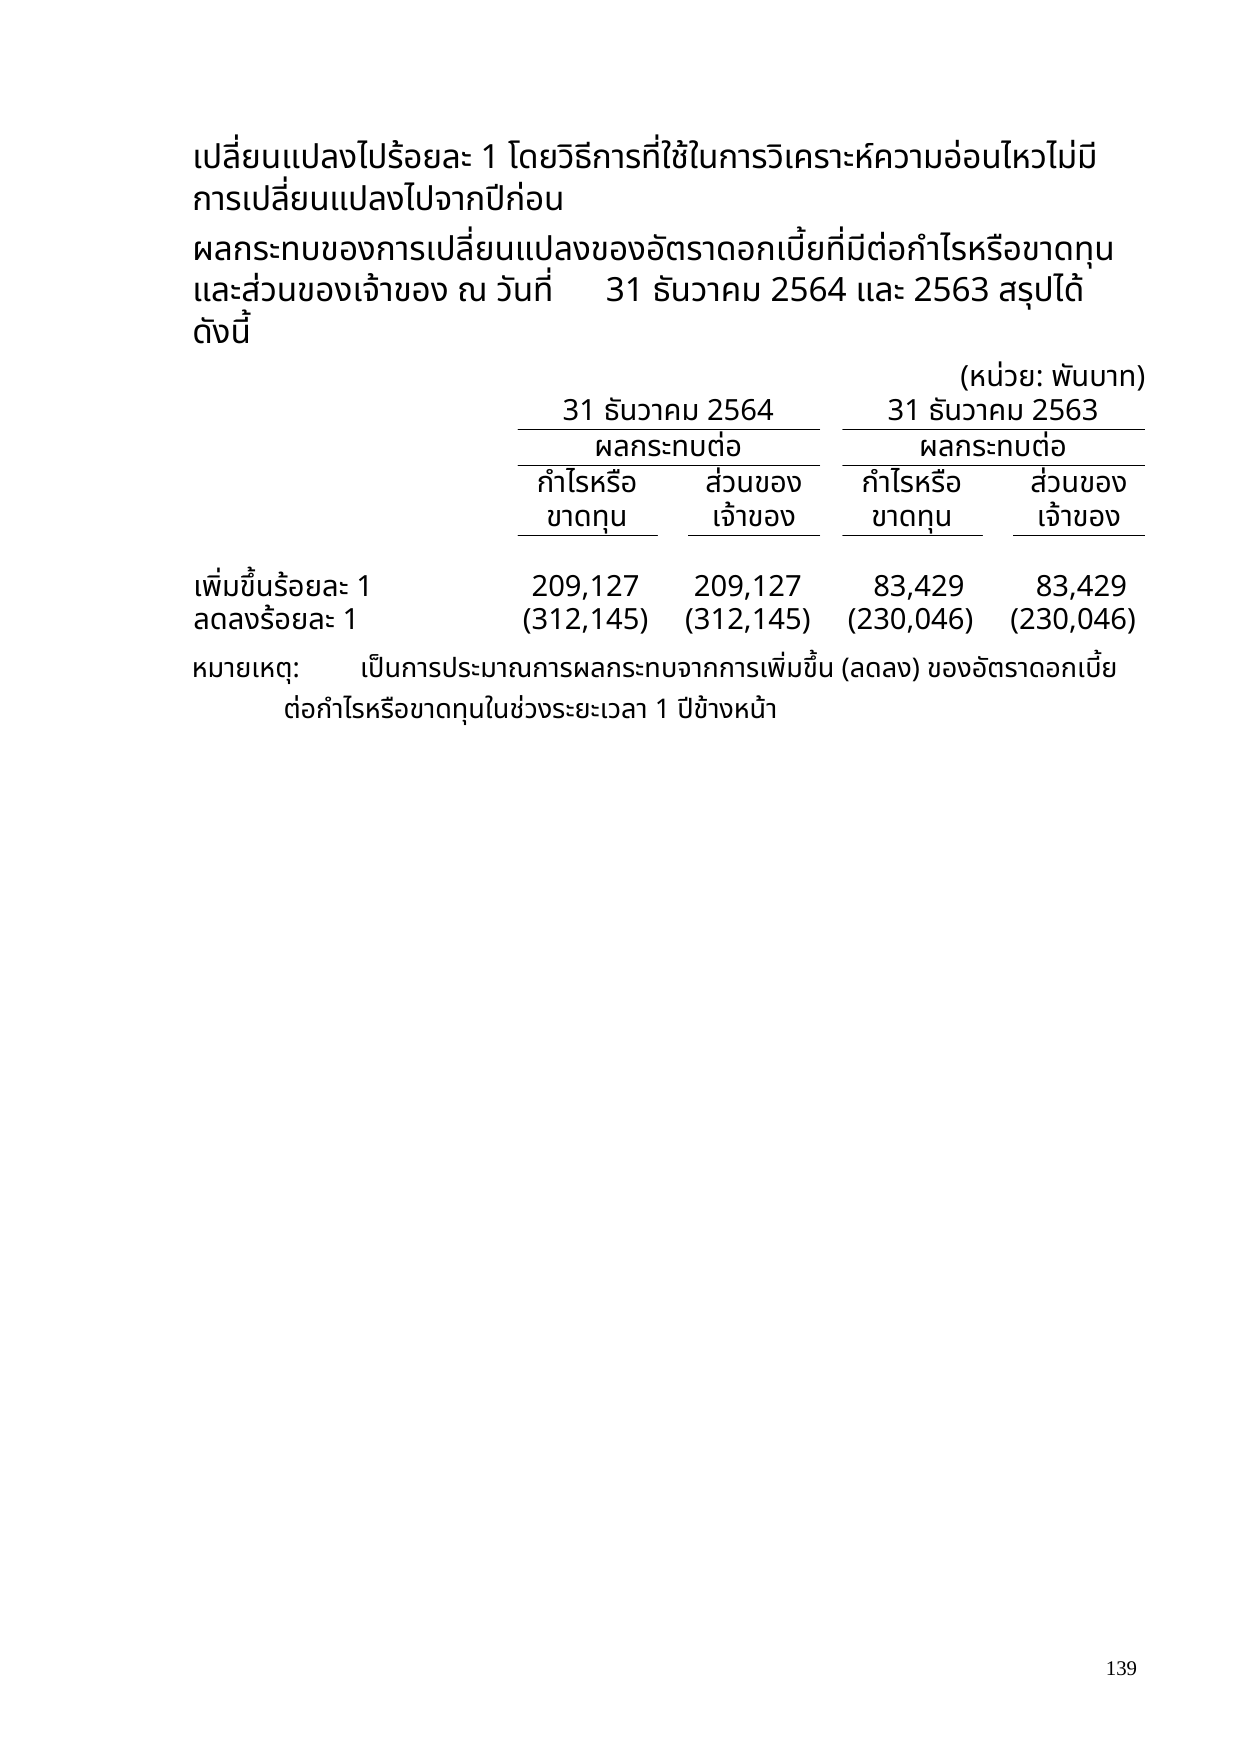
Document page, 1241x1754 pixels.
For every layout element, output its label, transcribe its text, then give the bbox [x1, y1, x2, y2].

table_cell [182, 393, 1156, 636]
text หมายเหตุ: เป็นการประมาณการผลกระทบจากการเพิ่มขึ้น (ลดลง) ของอัตราดอกเบี้ยต่อกำไรหรือขาดทุนในช่วงระยะเวลา 1 ปีข้างหน้า [192, 648, 1137, 731]
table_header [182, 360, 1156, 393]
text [192, 135, 1137, 218]
text ผลกระทบของการเปลี่ยนแปลงของอัตราดอกเบี้ยที่มีต่อกำไรหรือขาดทุนและส่วนของเจ้าของ ณ วันที่ 31 ธันวาคม 2564 และ 2563 สรุปได้ดังนี้ [192, 227, 1137, 352]
